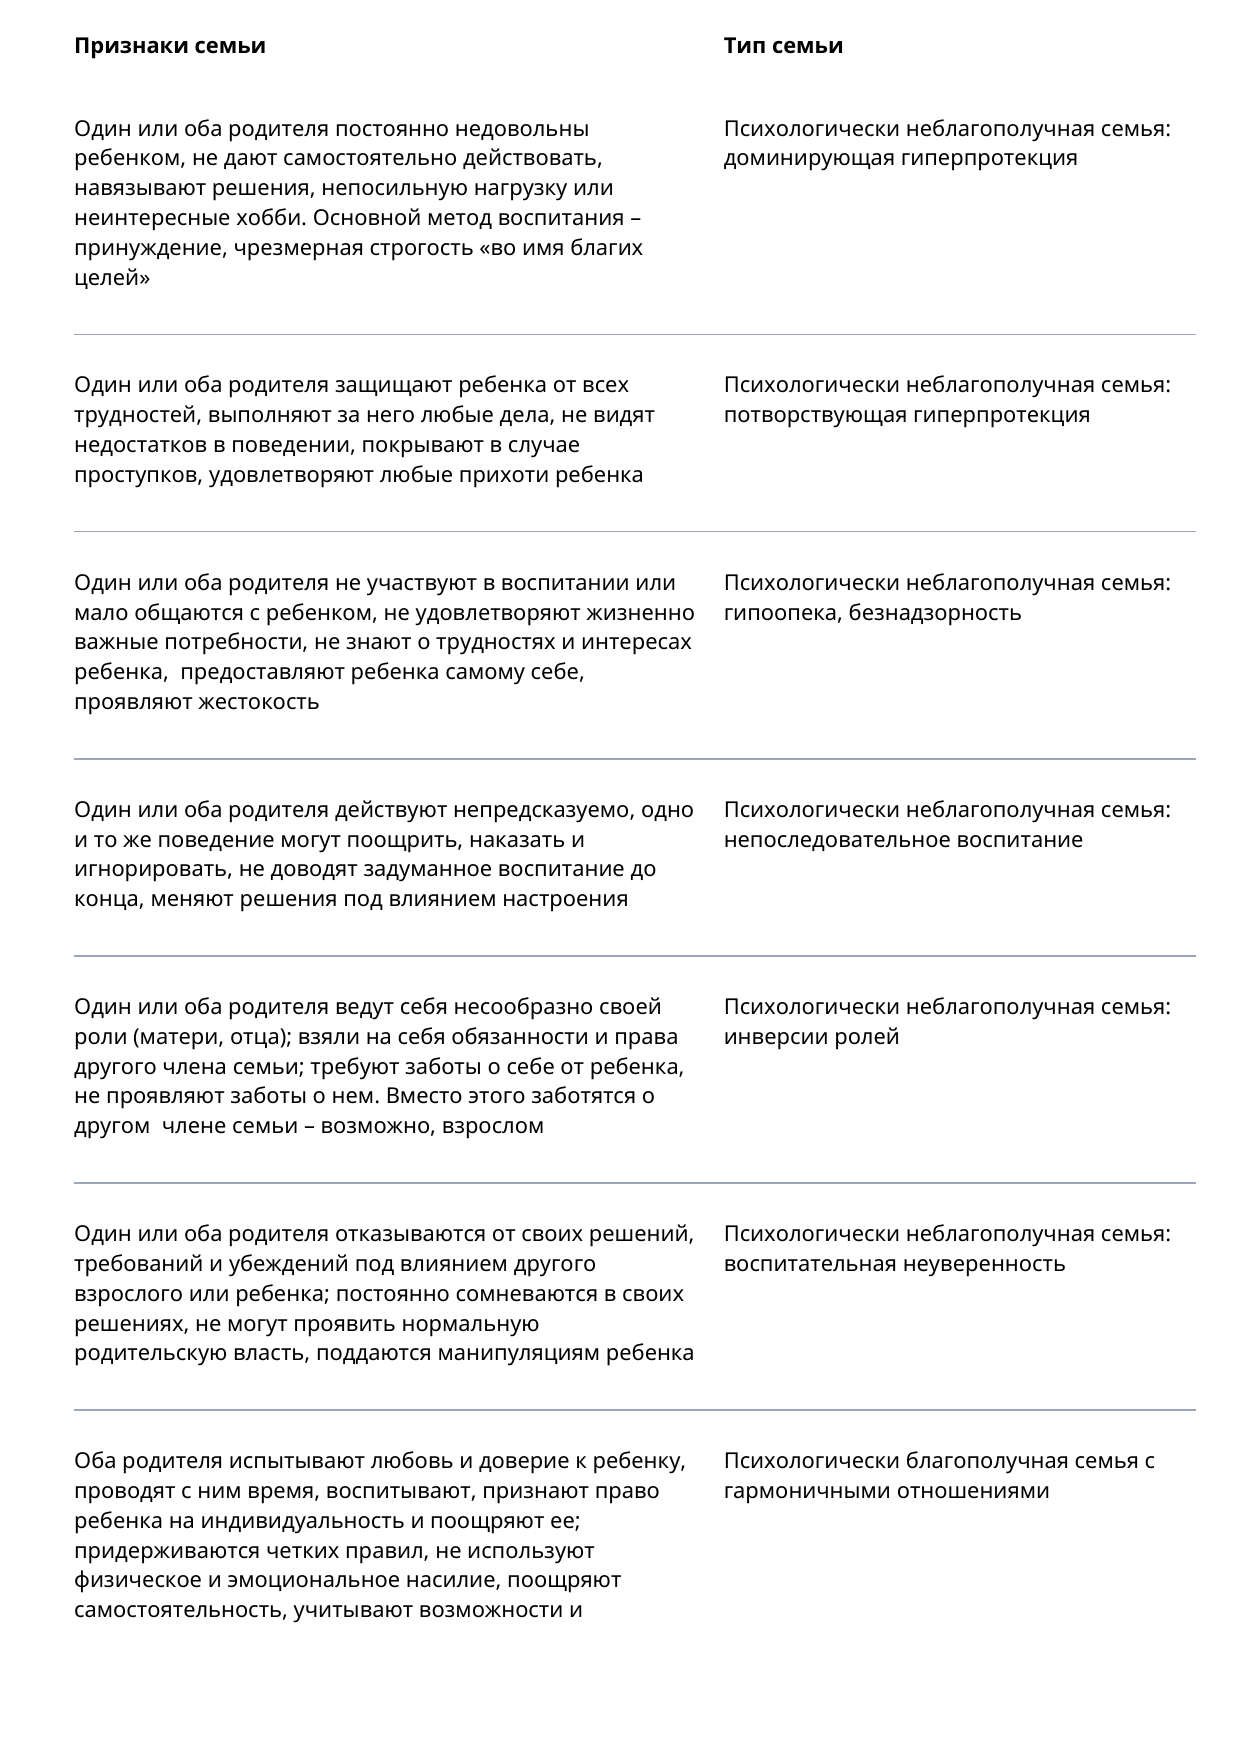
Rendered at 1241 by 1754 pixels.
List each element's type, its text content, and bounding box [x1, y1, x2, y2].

table_cell Один или оба родителя защищают ребенка от всех трудностей, выполняют за него любые дела, не видят недостатков в поведении, покрывают в случае проступков, удовлетворяют любые прихоти ребенка [74, 335, 723, 531]
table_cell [74, 1411, 723, 1666]
table_cell Психологически неблагополучная семья: инверсии ролей [724, 957, 1196, 1182]
table_cell Один или оба родителя не участвуют в воспитании или мало общаются с ребенком, не удовлетворяют жизненно важные потребности, не знают о трудностях и интересах ребенка, предоставляют ребенка самому себе, проявляют жестокость [74, 532, 723, 758]
table_cell Психологически неблагополучная семья: воспитательная неуверенность [724, 1184, 1196, 1409]
table_cell Психологически неблагополучная семья: гипоопека, безнадзорность [724, 532, 1196, 758]
table_cell Психологически неблагополучная семья: потворствующая гиперпротекция [724, 335, 1196, 531]
table_cell Один или оба родителя ведут себя несообразно своей роли (матери, отца); взяли на себя обязанности и права другого члена семьи; требуют заботы о себе от ребенка, не проявляют заботы о нем. Вместо этого заботятся о другом члене семьи – возможно, взрослом [74, 957, 723, 1182]
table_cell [724, 1411, 1196, 1666]
table_cell Психологически неблагополучная семья: непоследовательное воспитание [724, 760, 1196, 955]
table_header Тип семьи [724, 30, 1196, 77]
table_cell Психологически неблагополучная семья: доминирующая гиперпротекция [724, 77, 1196, 333]
table_cell Один или оба родителя постоянно недовольны ребенком, не дают самостоятельно действовать, навязывают решения, непосильную нагрузку или неинтересные хобби. Основной метод воспитания – принуждение, чрезмерная строгость «во имя благих целей» [74, 77, 723, 333]
table_cell Один или оба родителя действуют непредсказуемо, одно и то же поведение могут поощрить, наказать и игнорировать, не доводят задуманное воспитание до конца, меняют решения под влиянием настроения [74, 760, 723, 955]
table_header Признаки семьи [74, 30, 723, 77]
table_cell Один или оба родителя отказываются от своих решений, требований и убеждений под влиянием другого взрослого или ребенка; постоянно сомневаются в своих решениях, не могут проявить нормальную родительскую власть, поддаются манипуляциям ребенка [74, 1184, 723, 1409]
